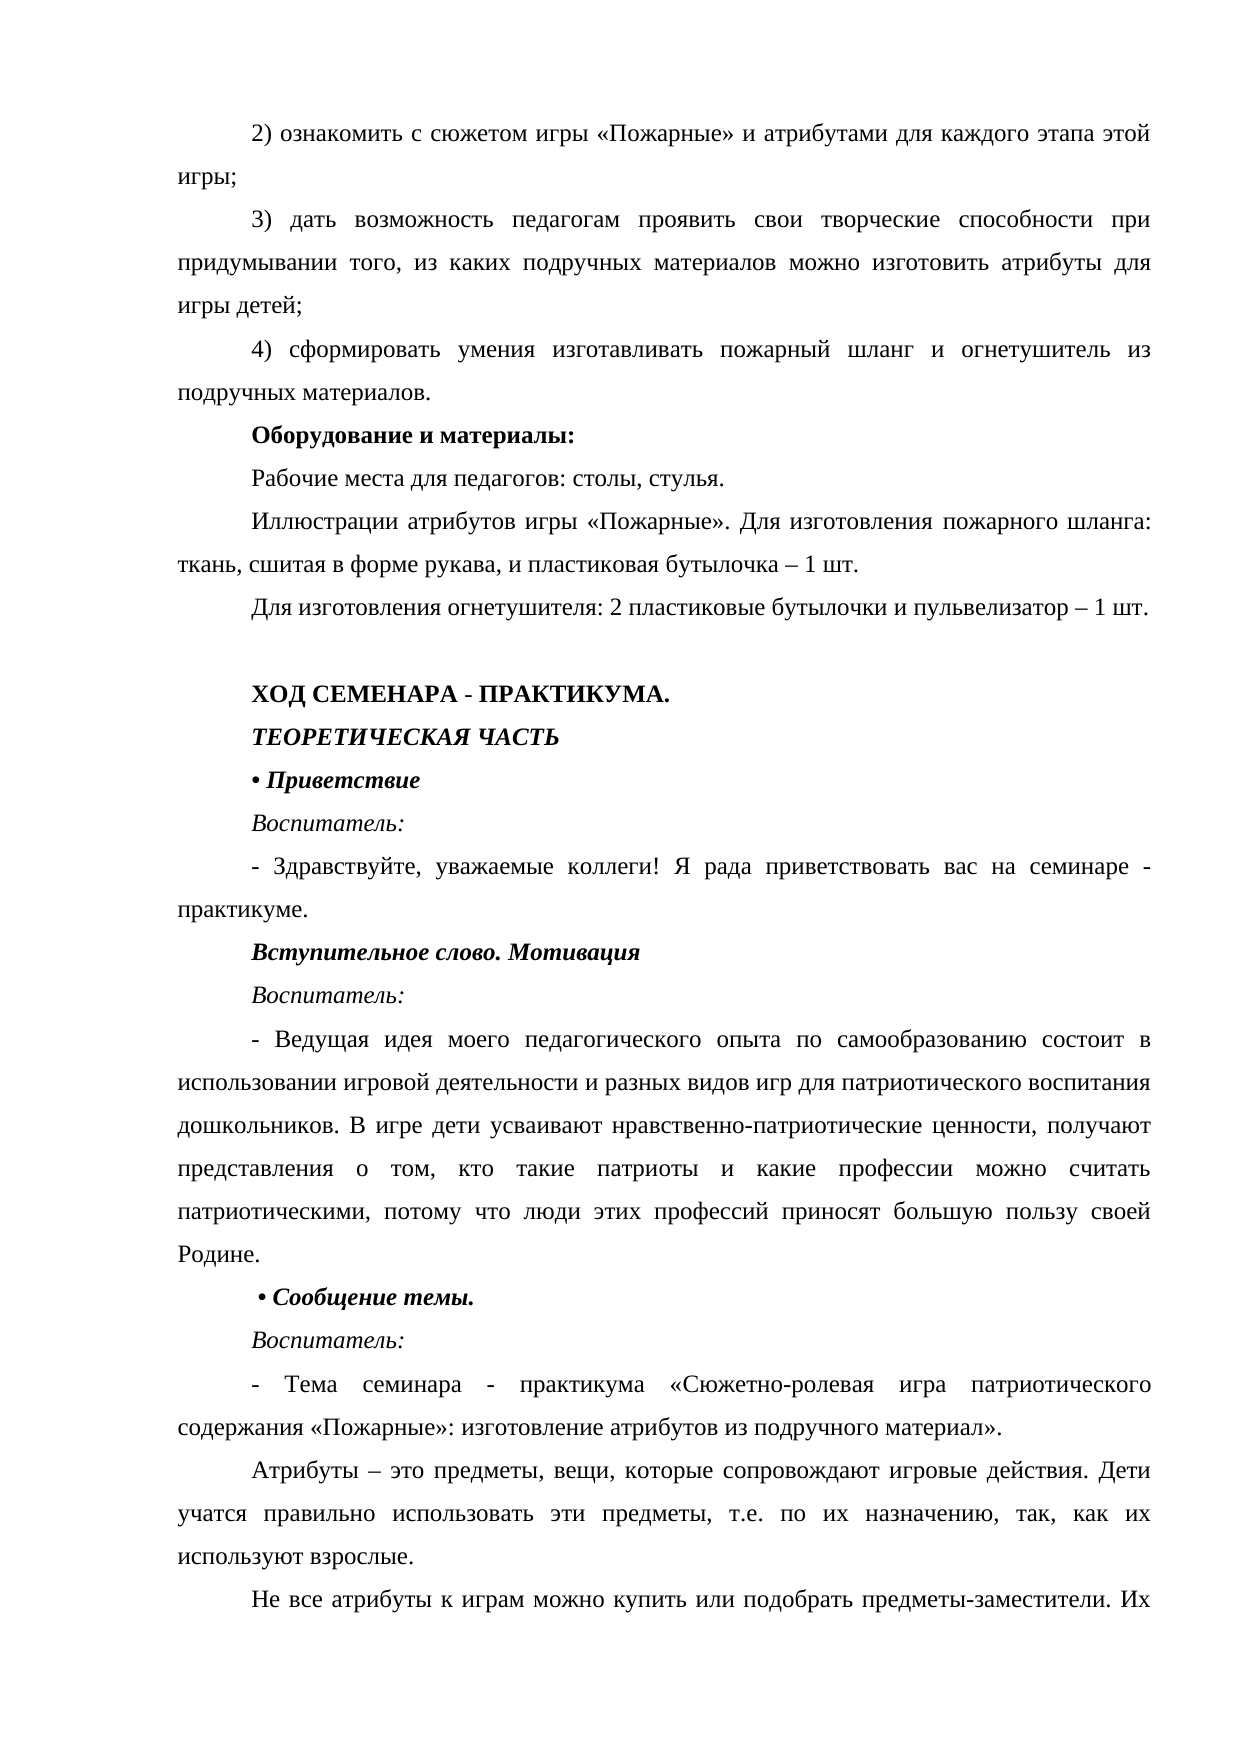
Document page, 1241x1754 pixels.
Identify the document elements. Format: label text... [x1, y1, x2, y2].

text Воспитатель: [177, 808, 1152, 837]
text • Приветствие [177, 765, 1152, 794]
text 3) дать возможность педагогам проявить свои творческие способности при придумывании того, из каких подручных материалов можно изготовить атрибуты для игры детей; [177, 204, 1152, 319]
text - Тема семинара - практикума «Сюжетно-ролевая игра патриотического содержания «Пожарные»: изготовление атрибутов из подручного материал». [177, 1369, 1152, 1441]
text ТЕОРЕТИЧЕСКАЯ ЧАСТЬ [177, 722, 1152, 751]
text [177, 1584, 1152, 1613]
text ХОД СЕМЕНАРА - ПРАКТИКУМА. [177, 679, 1152, 707]
text Для изготовления огнетушителя: 2 пластиковые бутылочки и пульвелизатор – 1 шт. [177, 592, 1152, 621]
text Иллюстрации атрибутов игры «Пожарные». Для изготовления пожарного шланга: ткань, сшитая в форме рукава, и пластиковая бутылочка – 1 шт. [177, 506, 1152, 578]
text - Ведущая идея моего педагогического опыта по самообразованию состоит в использовании игровой деятельности и разных видов игр для патриотического воспитания дошкольников. В игре дети усваивают нравственно-патриотические ценности, получают представления о том, кто такие патриоты и какие профессии можно считать патриотическими, потому что люди этих профессий приносят большую пользу своей Родине. [177, 1024, 1152, 1268]
text • Сообщение темы. [177, 1282, 1152, 1311]
text Атрибуты – это предметы, вещи, которые сопровождают игровые действия. Дети учатся правильно использовать эти предметы, т.е. по их назначению, так, как их используют взрослые. [177, 1455, 1152, 1570]
text Воспитатель: [177, 981, 1152, 1009]
text 2) ознакомить с сюжетом игры «Пожарные» и атрибутами для каждого этапа этой игры; [177, 118, 1152, 190]
text Рабочие места для педагогов: столы, стулья. [177, 463, 1152, 492]
text 4) сформировать умения изготавливать пожарный шланг и огнетушитель из подручных материалов. [177, 334, 1152, 406]
text Оборудование и материалы: [177, 420, 1152, 449]
text Вступительное слово. Мотивация [177, 937, 1152, 966]
text - Здравствуйте, уважаемые коллеги! Я рада приветствовать вас на семинаре - практикуме. [177, 851, 1152, 923]
text Воспитатель: [177, 1326, 1152, 1354]
